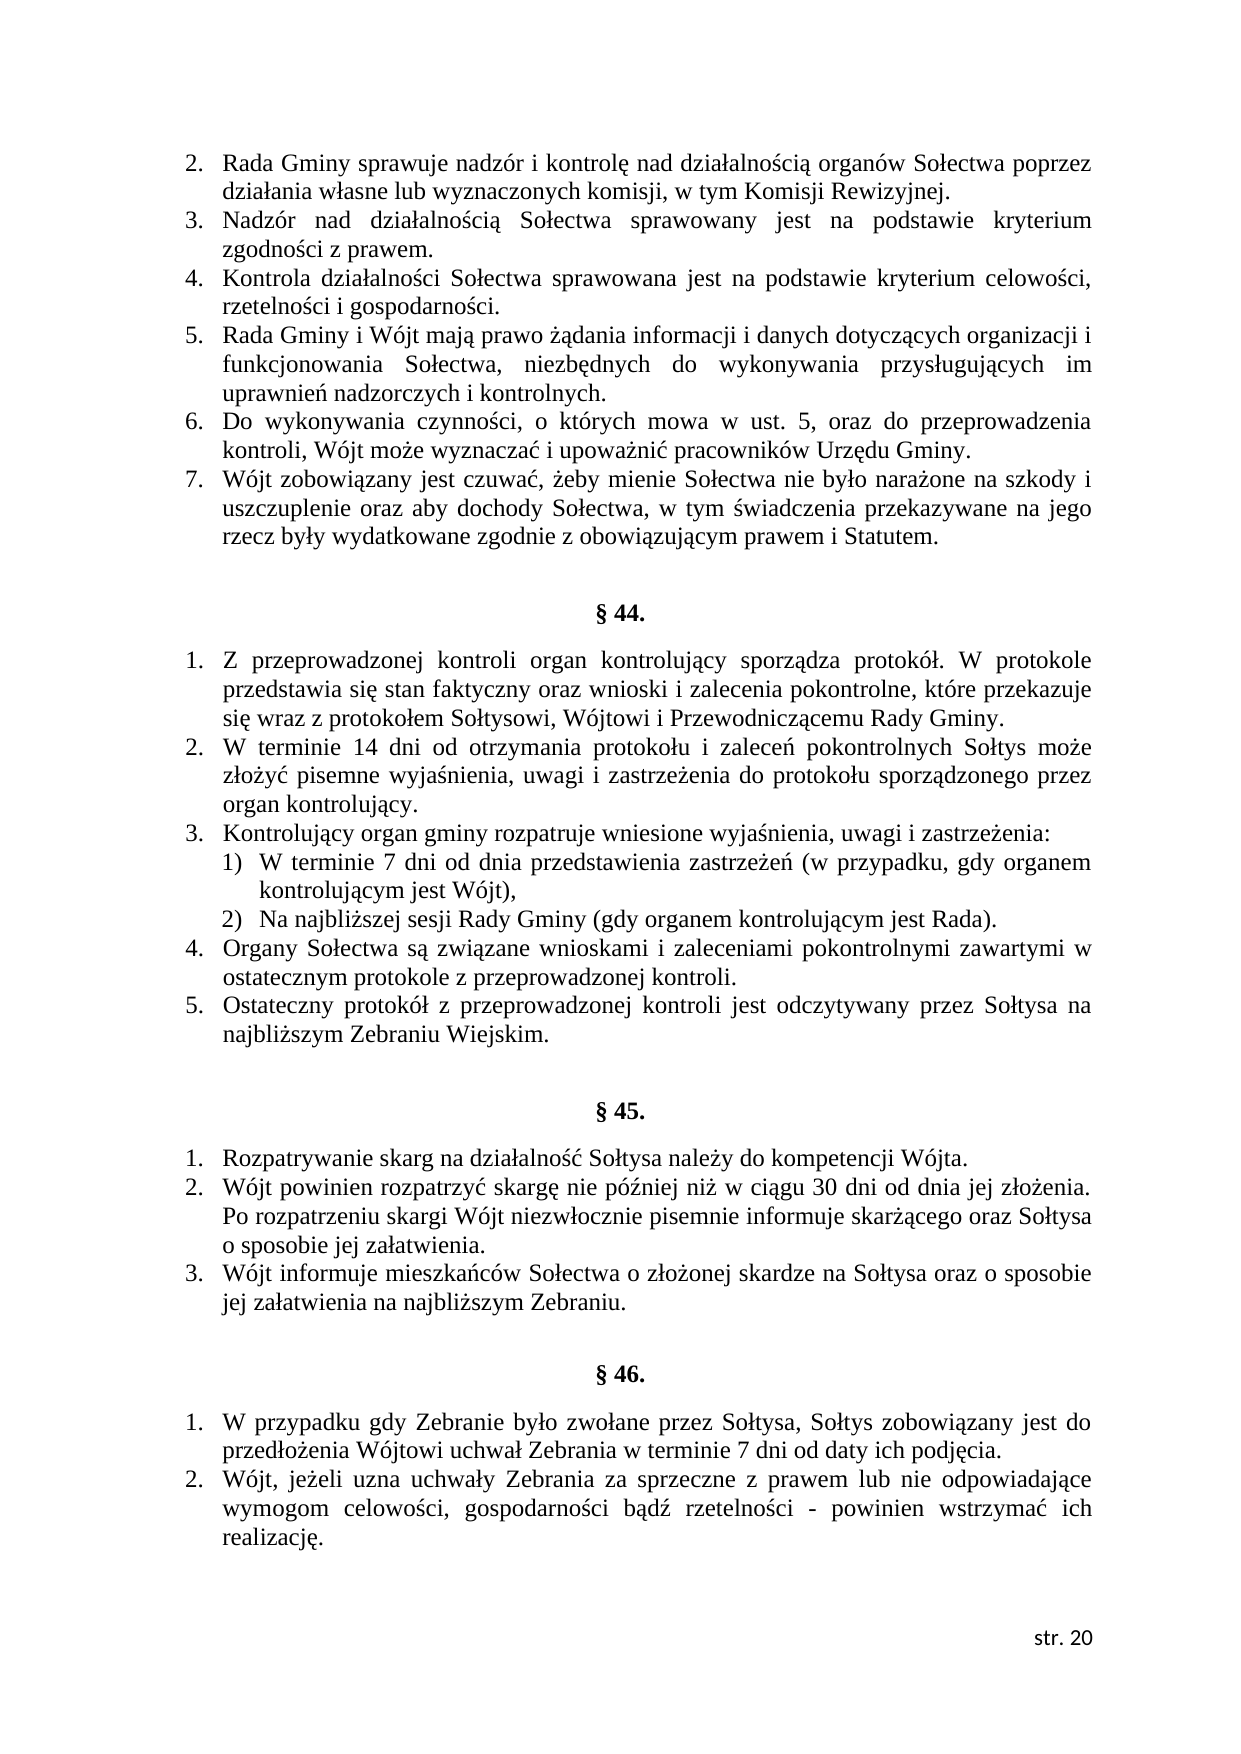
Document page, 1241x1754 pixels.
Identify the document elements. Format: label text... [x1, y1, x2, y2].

list W przypadku gdy Zebranie było zwołane przez Sołtysa, Sołtys zobowiązany jest do przedłożenia Wójtowi uchwał Zebrania w terminie 7 dni od daty ich podjęcia. [185, 1407, 1093, 1464]
list Rada Gminy sprawuje nadzór i kontrolę nad działalnością organów Sołectwa poprzez działania własne lub wyznaczonych komisji, w tym Komisji Rewizyjnej. [185, 148, 1093, 205]
text § 46. [148, 1359, 1093, 1388]
list Organy Sołectwa są związane wnioskami i zaleceniami pokontrolnymi zawartymi w ostatecznym protokole z przeprowadzonej kontroli. [185, 933, 1093, 991]
list Kontrolujący organ gminy rozpatruje wniesione wyjaśnienia, uwagi i zastrzeżenia: [185, 818, 1093, 847]
list Wójt, jeżeli uzna uchwały Zebrania za sprzeczne z prawem lub nie odpowiadające wymogom celowości, gospodarności bądź rzetelności - powinien wstrzymać ich realizację. [185, 1464, 1093, 1551]
list Nadzór nad działalnością Sołectwa sprawowany jest na podstawie kryterium zgodności z prawem. [185, 205, 1093, 263]
list Do wykonywania czynności, o których mowa w ust. 5, oraz do przeprowadzenia kontroli, Wójt może wyznaczać i upoważnić pracowników Urzędu Gminy. [185, 406, 1093, 464]
list Wójt informuje mieszkańców Sołectwa o złożonej skardze na Sołtysa oraz o sposobie jej załatwienia na najbliższym Zebraniu. [185, 1258, 1093, 1316]
list Rozpatrywanie skarg na działalność Sołtysa należy do kompetencji Wójta. [185, 1143, 1093, 1172]
list Na najbliższej sesji Rady Gminy (gdy organem kontrolującym jest Rada). [221, 904, 1093, 933]
list Wójt zobowiązany jest czuwać, żeby mienie Sołectwa nie było narażone na szkody i uszczuplenie oraz aby dochody Sołectwa, w tym świadczenia przekazywane na jego rzecz były wydatkowane zgodnie z obowiązującym prawem i Statutem. [185, 464, 1093, 550]
text § 44. [148, 598, 1093, 627]
text § 45. [148, 1096, 1093, 1124]
list W terminie 7 dni od dnia przedstawienia zastrzeżeń (w przypadku, gdy organem kontrolującym jest Wójt), [221, 847, 1093, 904]
list Kontrola działalności Sołectwa sprawowana jest na podstawie kryterium celowości, rzetelności i gospodarności. [185, 263, 1093, 320]
list Z przeprowadzonej kontroli organ kontrolujący sporządza protokół. W protokole przedstawia się stan faktyczny oraz wnioski i zalecenia pokontrolne, które przekazuje się wraz z protokołem Sołtysowi, Wójtowi i Przewodniczącemu Rady Gminy. [185, 646, 1093, 732]
list Ostateczny protokół z przeprowadzonej kontroli jest odczytywany przez Sołtysa na najbliższym Zebraniu Wiejskim. [185, 991, 1093, 1048]
list Wójt powinien rozpatrzyć skargę nie później niż w ciągu 30 dni od dnia jej złożenia. Po rozpatrzeniu skargi Wójt niezwłocznie pisemnie informuje skarżącego oraz Sołtysa o sposobie jej załatwienia. [185, 1172, 1093, 1258]
list W terminie 14 dni od otrzymania protokołu i zaleceń pokontrolnych Sołtys może złożyć pisemne wyjaśnienia, uwagi i zastrzeżenia do protokołu sporządzonego przez organ kontrolujący. [185, 732, 1093, 818]
list Rada Gminy i Wójt mają prawo żądania informacji i danych dotyczących organizacji i funkcjonowania Sołectwa, niezbędnych do wykonywania przysługujących im uprawnień nadzorczych i kontrolnych. [185, 320, 1093, 406]
